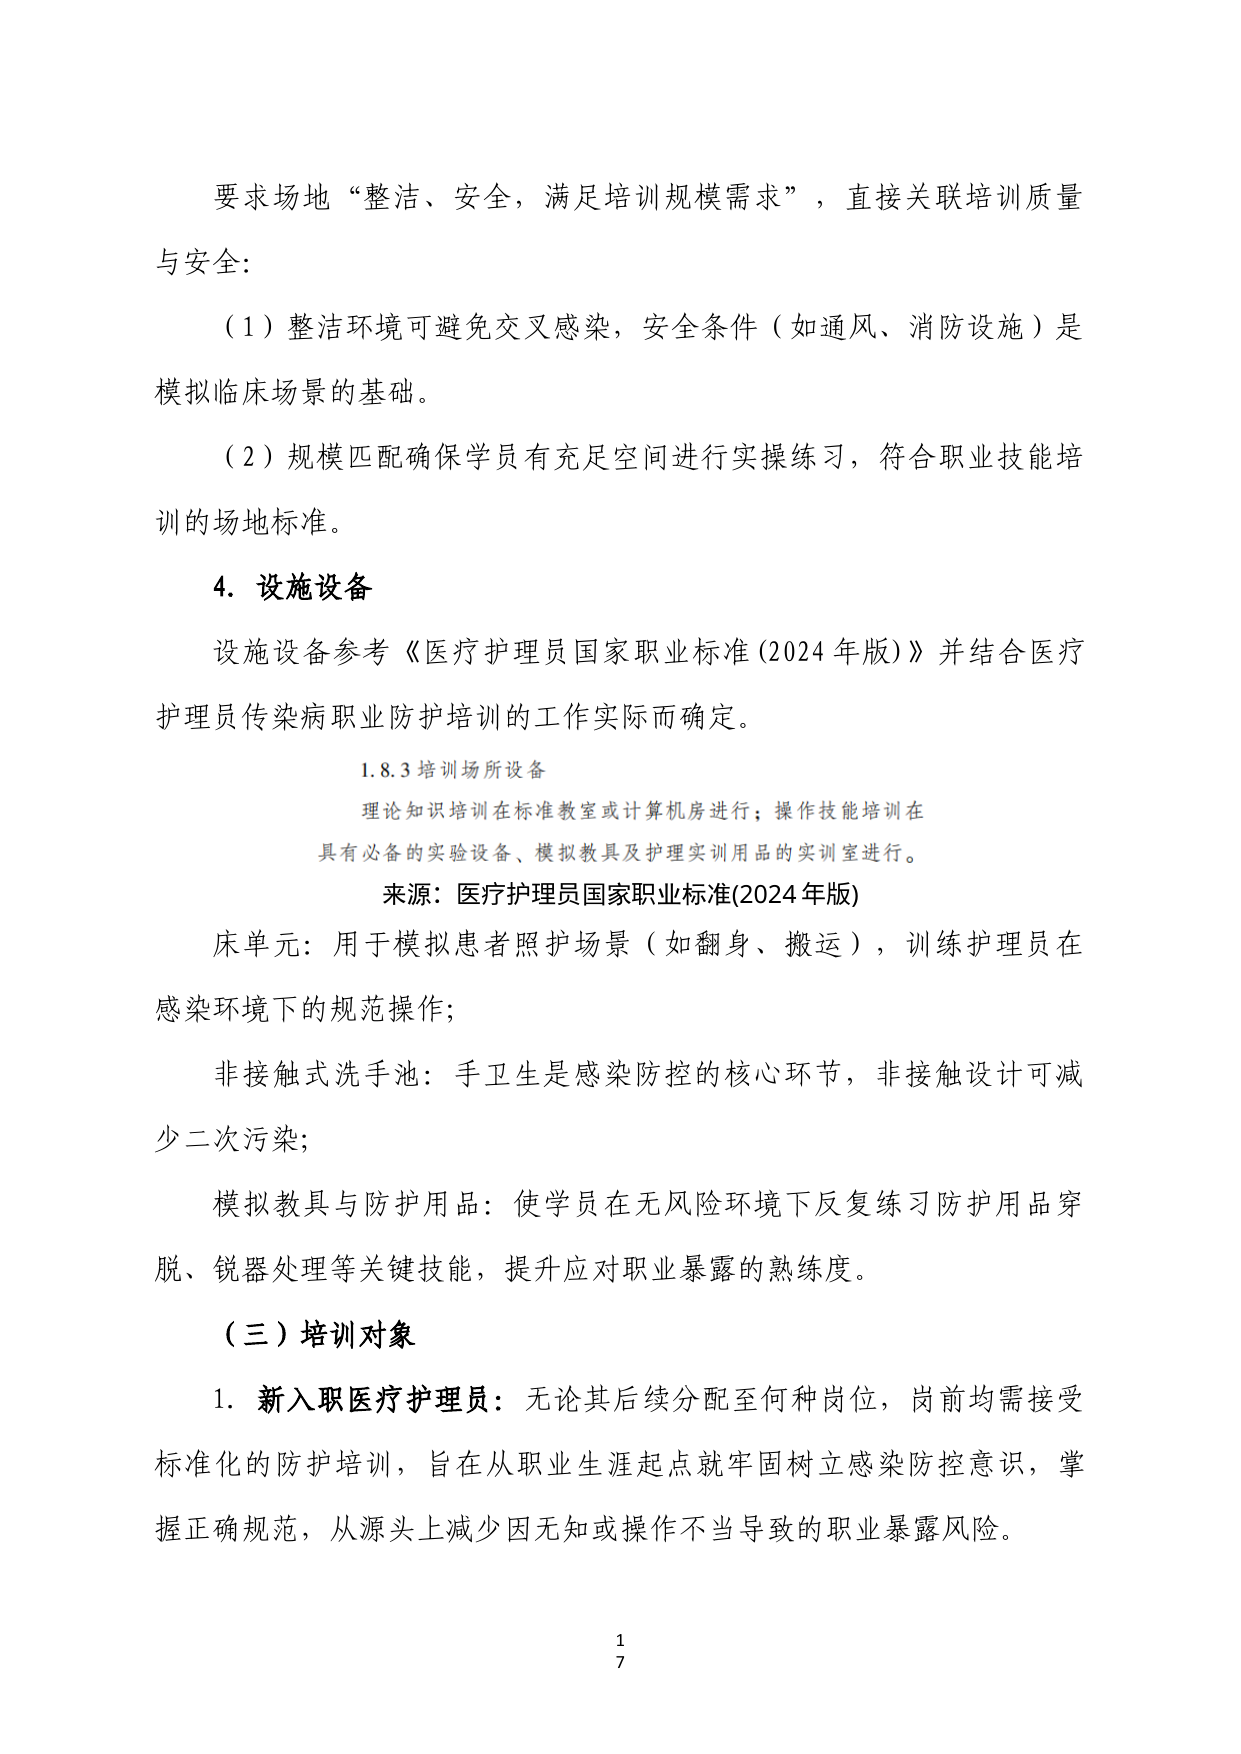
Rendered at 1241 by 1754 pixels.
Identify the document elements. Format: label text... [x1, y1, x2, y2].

picture [310, 747, 930, 873]
text （1）整洁环境可避免交叉感染，安全条件（如通风、消防设施）是模拟临床场景的基础。 [153, 292, 1087, 422]
text 4. 设施设备 [153, 552, 1087, 617]
text 模拟教具与防护用品：使学员在无风险环境下反复练习防护用品穿脱、锐器处理等关键技能，提升应对职业暴露的熟练度。 [153, 1169, 1087, 1299]
text 1. 新入职医疗护理员：无论其后续分配至何种岗位，岗前均需接受标准化的防护培训，旨在从职业生涯起点就牢固树立感染防控意识，掌握正确规范，从源头上减少因无知或操作不当导致的职业暴露风险。 [153, 1364, 1087, 1559]
text 设施设备参考《医疗护理员国家职业标准(2024年版)》并结合医疗护理员传染病职业防护培训的工作实际而确定。 [153, 617, 1087, 747]
text 来源：医疗护理员国家职业标准(2024年版) [153, 877, 1087, 909]
text （三）培训对象 [153, 1299, 1087, 1364]
text （2）规模匹配确保学员有充足空间进行实操练习，符合职业技能培训的场地标准。 [153, 422, 1087, 552]
text 非接触式洗手池：手卫生是感染防控的核心环节，非接触设计可减少二次污染； [153, 1039, 1087, 1169]
text 要求场地“整洁、安全，满足培训规模需求”，直接关联培训质量与安全： [153, 162, 1087, 292]
text 床单元：用于模拟患者照护场景（如翻身、搬运），训练护理员在感染环境下的规范操作； [153, 909, 1087, 1039]
